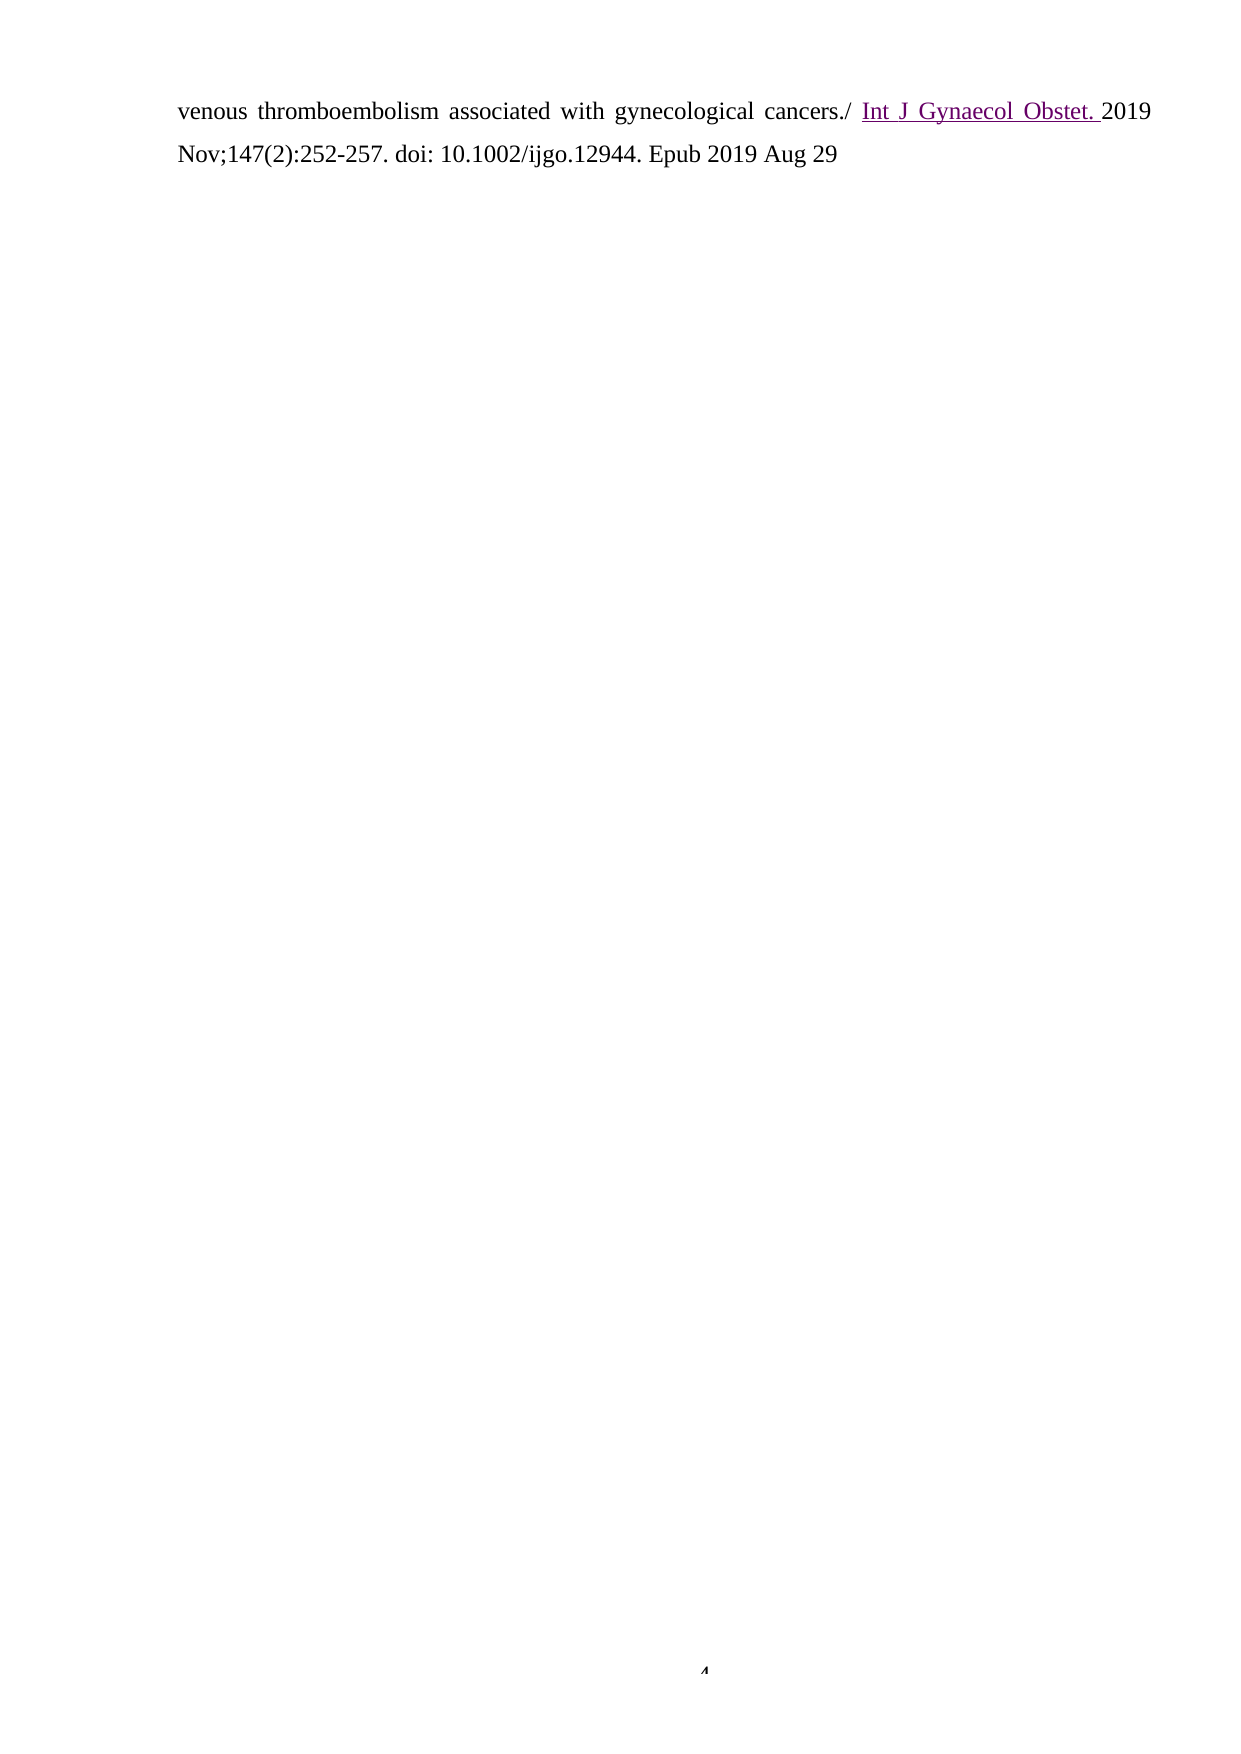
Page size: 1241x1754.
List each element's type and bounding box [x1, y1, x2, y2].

list [177, 96, 1152, 168]
